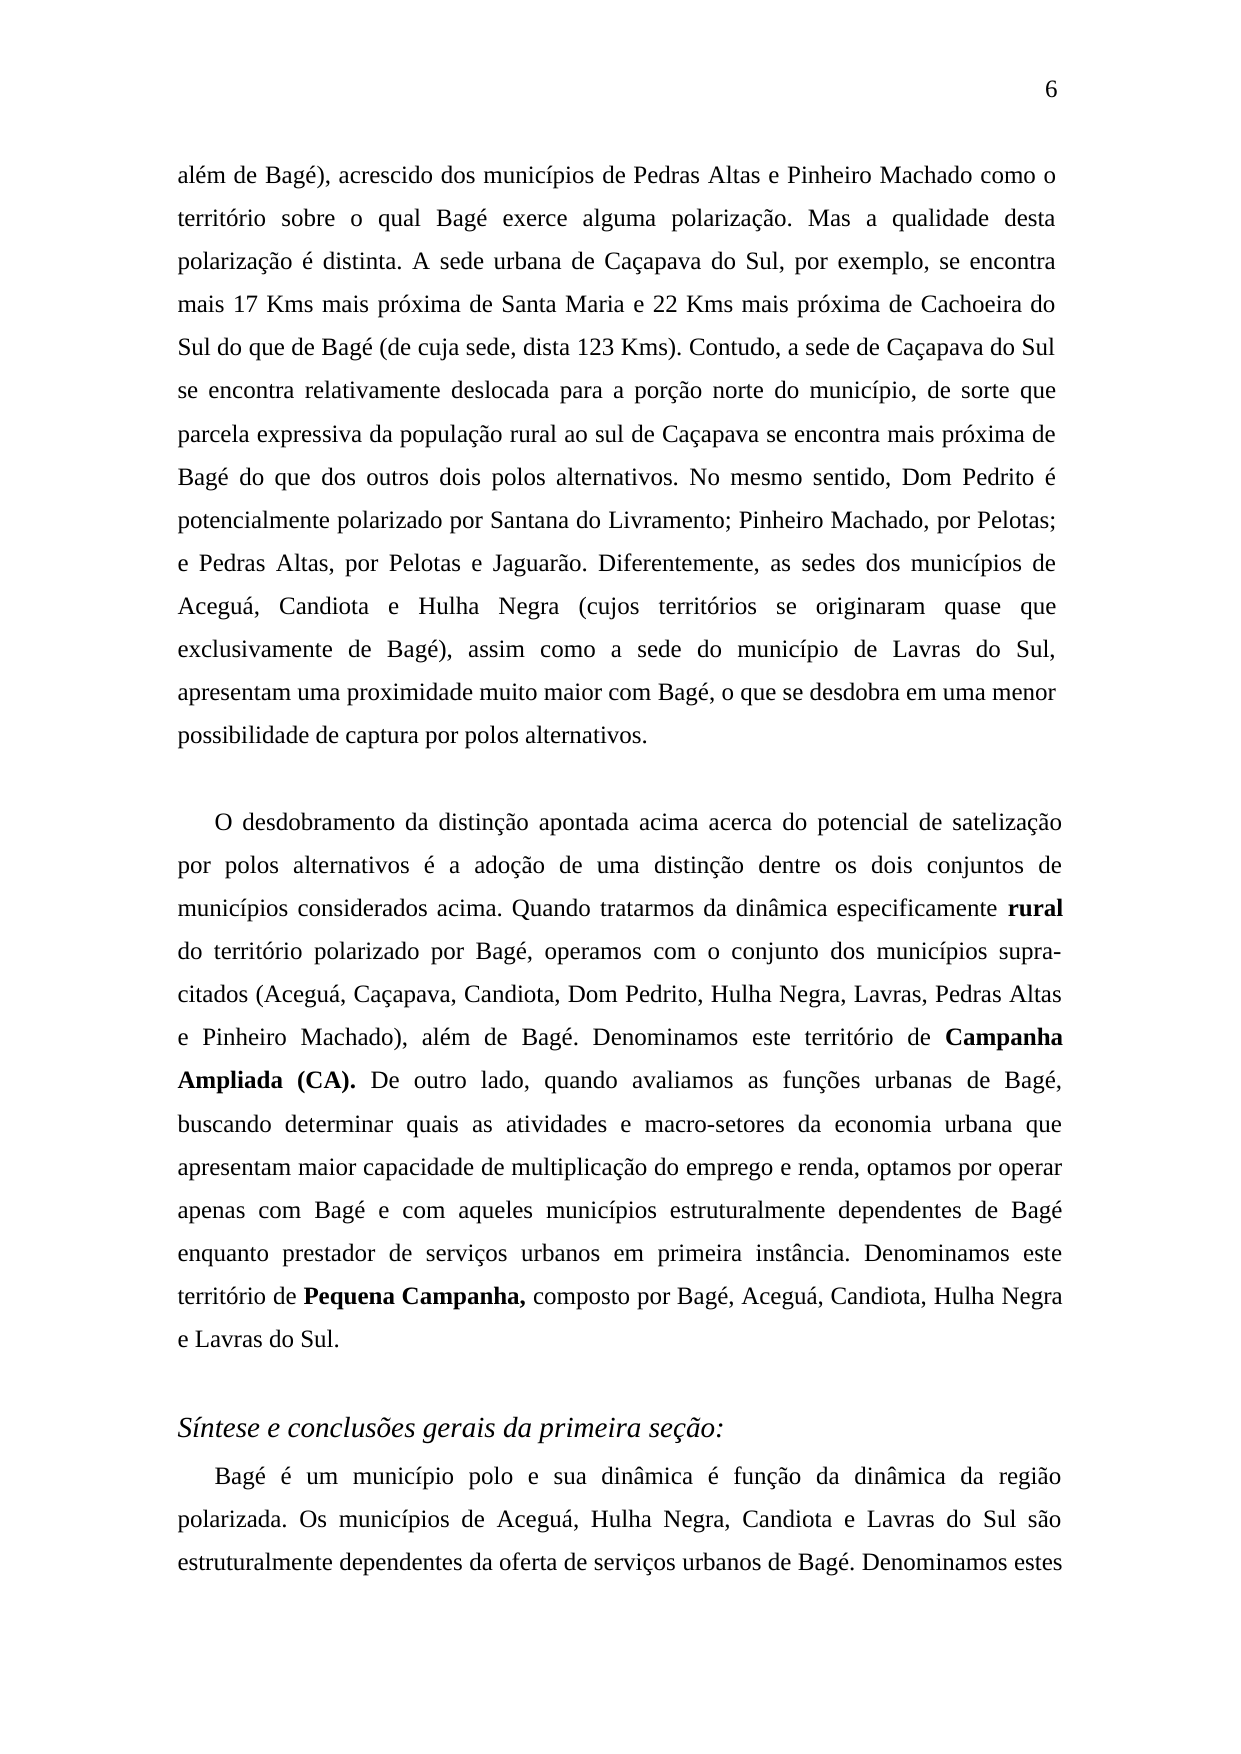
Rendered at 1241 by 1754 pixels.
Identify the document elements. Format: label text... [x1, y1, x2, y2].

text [177, 1461, 1063, 1576]
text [177, 160, 1057, 749]
text O desdobramento da distinção apontada acima acerca do potencial de satelização por polos alternativos é a adoção de uma distinção dentre os dois conjuntos de municípios considerados acima. Quando tratarmos da dinâmica especificamente rural do território polarizado por Bagé, operamos com o conjunto dos municípios supra-citados (Aceguá, Caçapava, Candiota, Dom Pedrito, Hulha Negra, Lavras, Pedras Altas e Pinheiro Machado), além de Bagé. Denominamos este território de Campanha Ampliada (CA). De outro lado, quando avaliamos as funções urbanas de Bagé, buscando determinar quais as atividades e macro-setores da economia urbana que apresentam maior capacidade de multiplicação do emprego e renda, optamos por operar apenas com Bagé e com aqueles municípios estruturalmente dependentes de Bagé enquanto prestador de serviços urbanos em primeira instância. Denominamos este território de Pequena Campanha, composto por Bagé, Aceguá, Candiota, Hulha Negra e Lavras do Sul. [177, 807, 1063, 1353]
text Síntese e conclusões gerais da primeira seção: [177, 1411, 1063, 1444]
